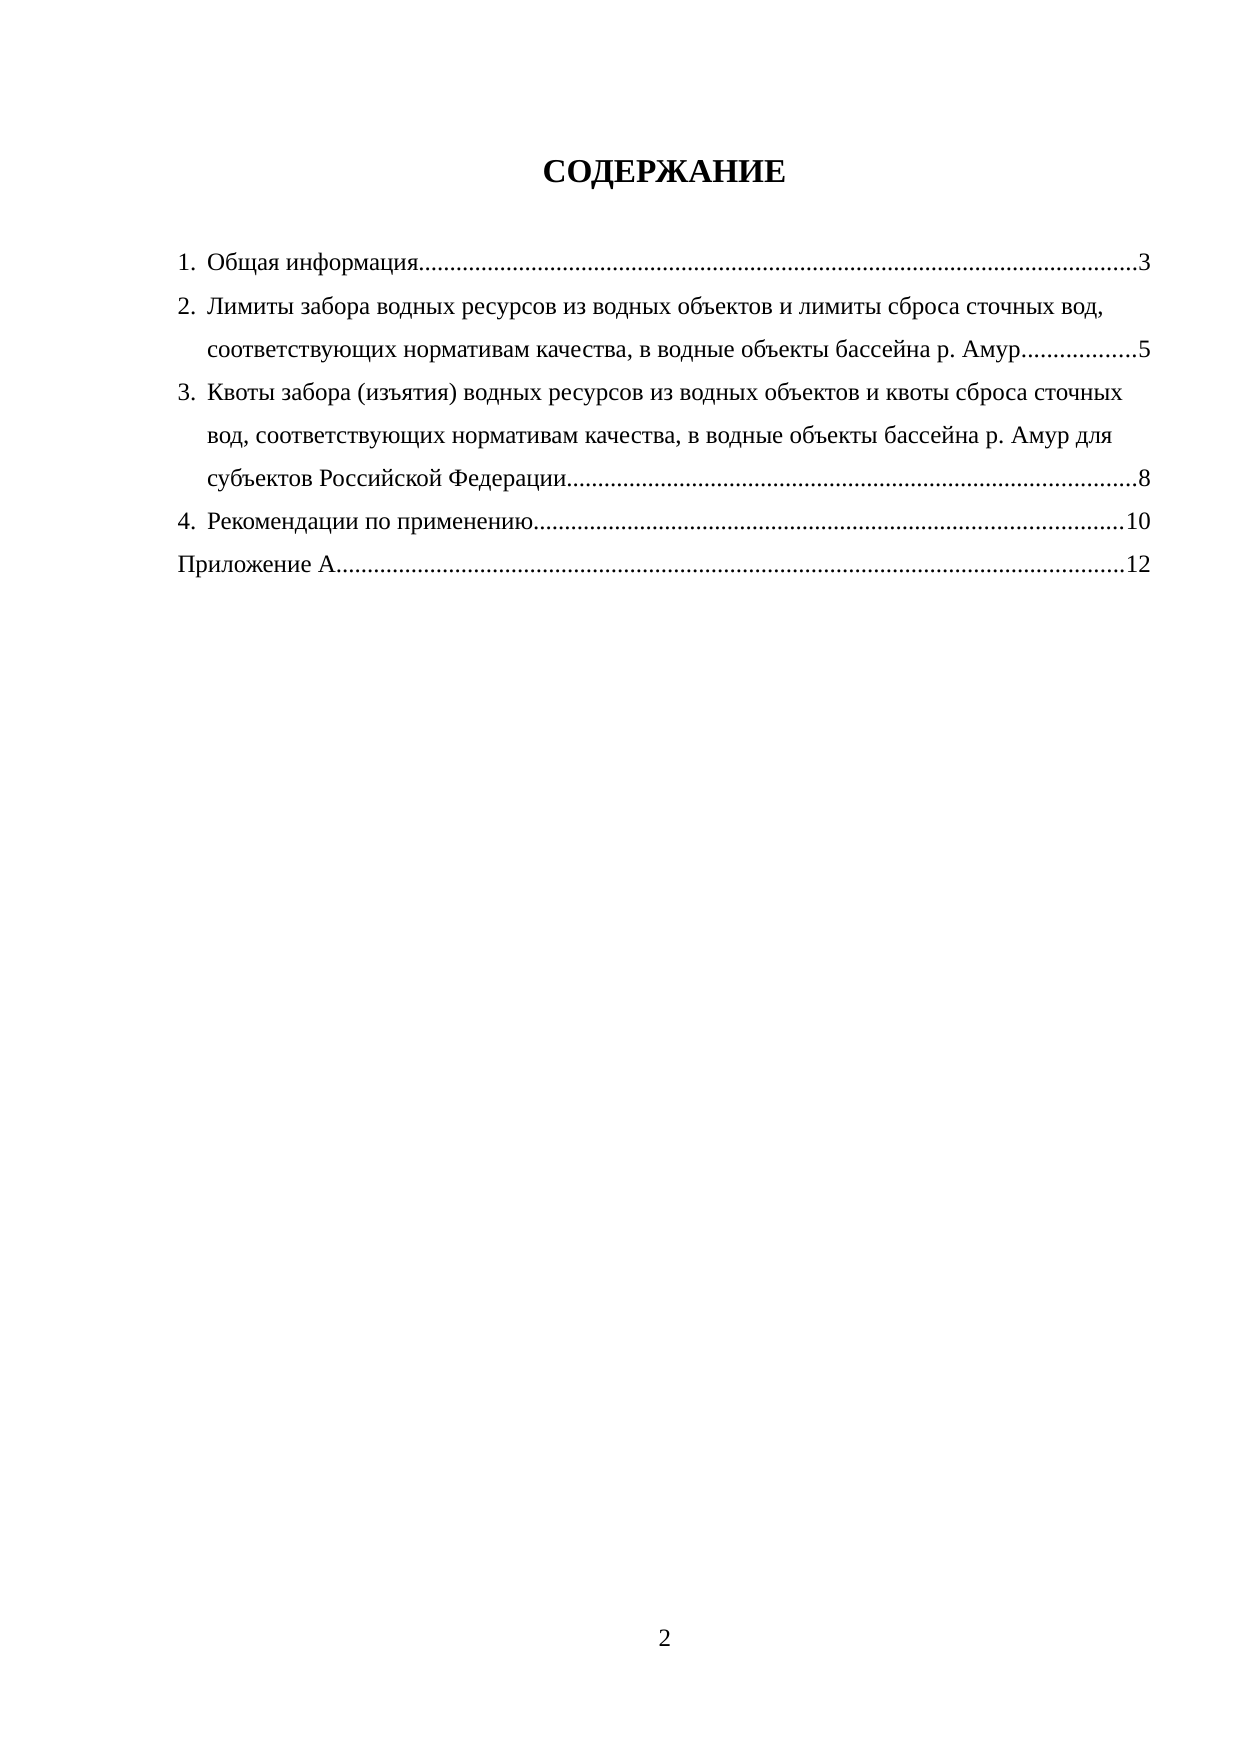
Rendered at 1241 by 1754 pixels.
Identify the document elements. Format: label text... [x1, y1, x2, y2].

text 1. Общая информация 3 [177, 247, 1152, 276]
text 4. Рекомендации по применению 10 [177, 506, 1152, 535]
text 3. Квоты забора (изъятия) водных ресурсов из водных объектов и квоты сброса сточных вод, соответствующих нормативам качества, в водные объекты бассейна р. Амур для субъектов Российской Федерации 8 [177, 377, 1152, 492]
text 2. Лимиты забора водных ресурсов из водных объектов и лимиты сброса сточных вод, соответствующих нормативам качества, в водные объекты бассейна р. Амур 5 [177, 291, 1152, 363]
text СОДЕРЖАНИЕ [177, 152, 1152, 190]
text Приложение А 12 [177, 549, 1152, 578]
